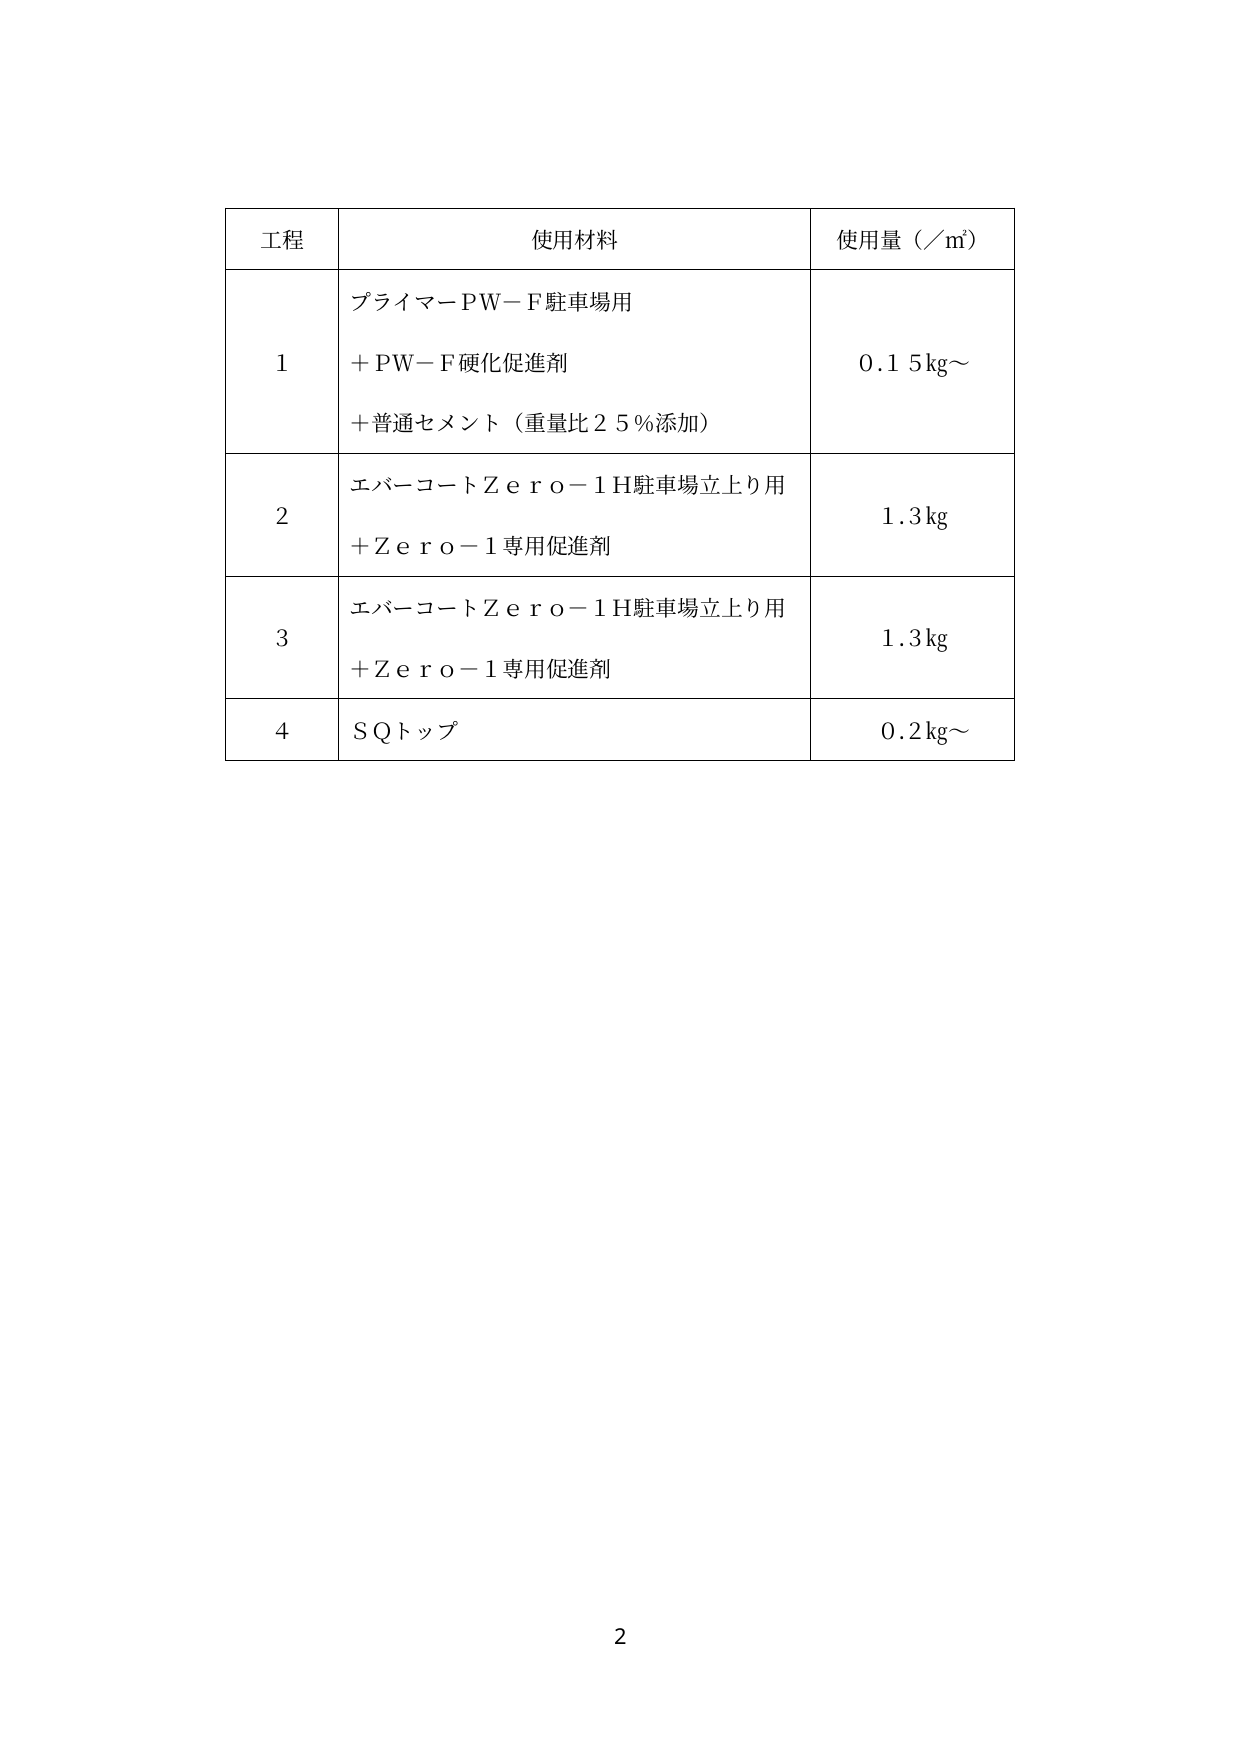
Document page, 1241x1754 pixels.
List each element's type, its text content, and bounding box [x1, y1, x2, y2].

table_cell プライマーＰＷ－Ｆ駐車場用 ＋ＰＷ－Ｆ硬化促進剤 ＋普通セメント（重量比２５％添加） [339, 270, 810, 453]
table_cell １.３㎏ [811, 577, 1014, 698]
table_cell ＳＱトップ [339, 699, 810, 760]
table_cell ２ [226, 454, 338, 576]
table_header 使用材料 [339, 209, 810, 269]
table_cell １.３㎏ [811, 454, 1014, 576]
table_header 使用量（／㎡） [811, 209, 1014, 269]
table_cell ０.１５㎏～ [811, 270, 1014, 453]
table_header 工程 [226, 209, 338, 269]
table_cell ４ [226, 699, 338, 760]
table_cell １ [226, 270, 338, 453]
table_cell エバーコートＺｅｒｏ－１Ｈ駐車場立上り用 ＋Ｚｅｒｏ－１専用促進剤 [339, 577, 810, 698]
table_cell ３ [226, 577, 338, 698]
table_cell エバーコートＺｅｒｏ－１Ｈ駐車場立上り用 ＋Ｚｅｒｏ－１専用促進剤 [339, 454, 810, 576]
table_cell ０.２㎏～ [811, 699, 1014, 760]
